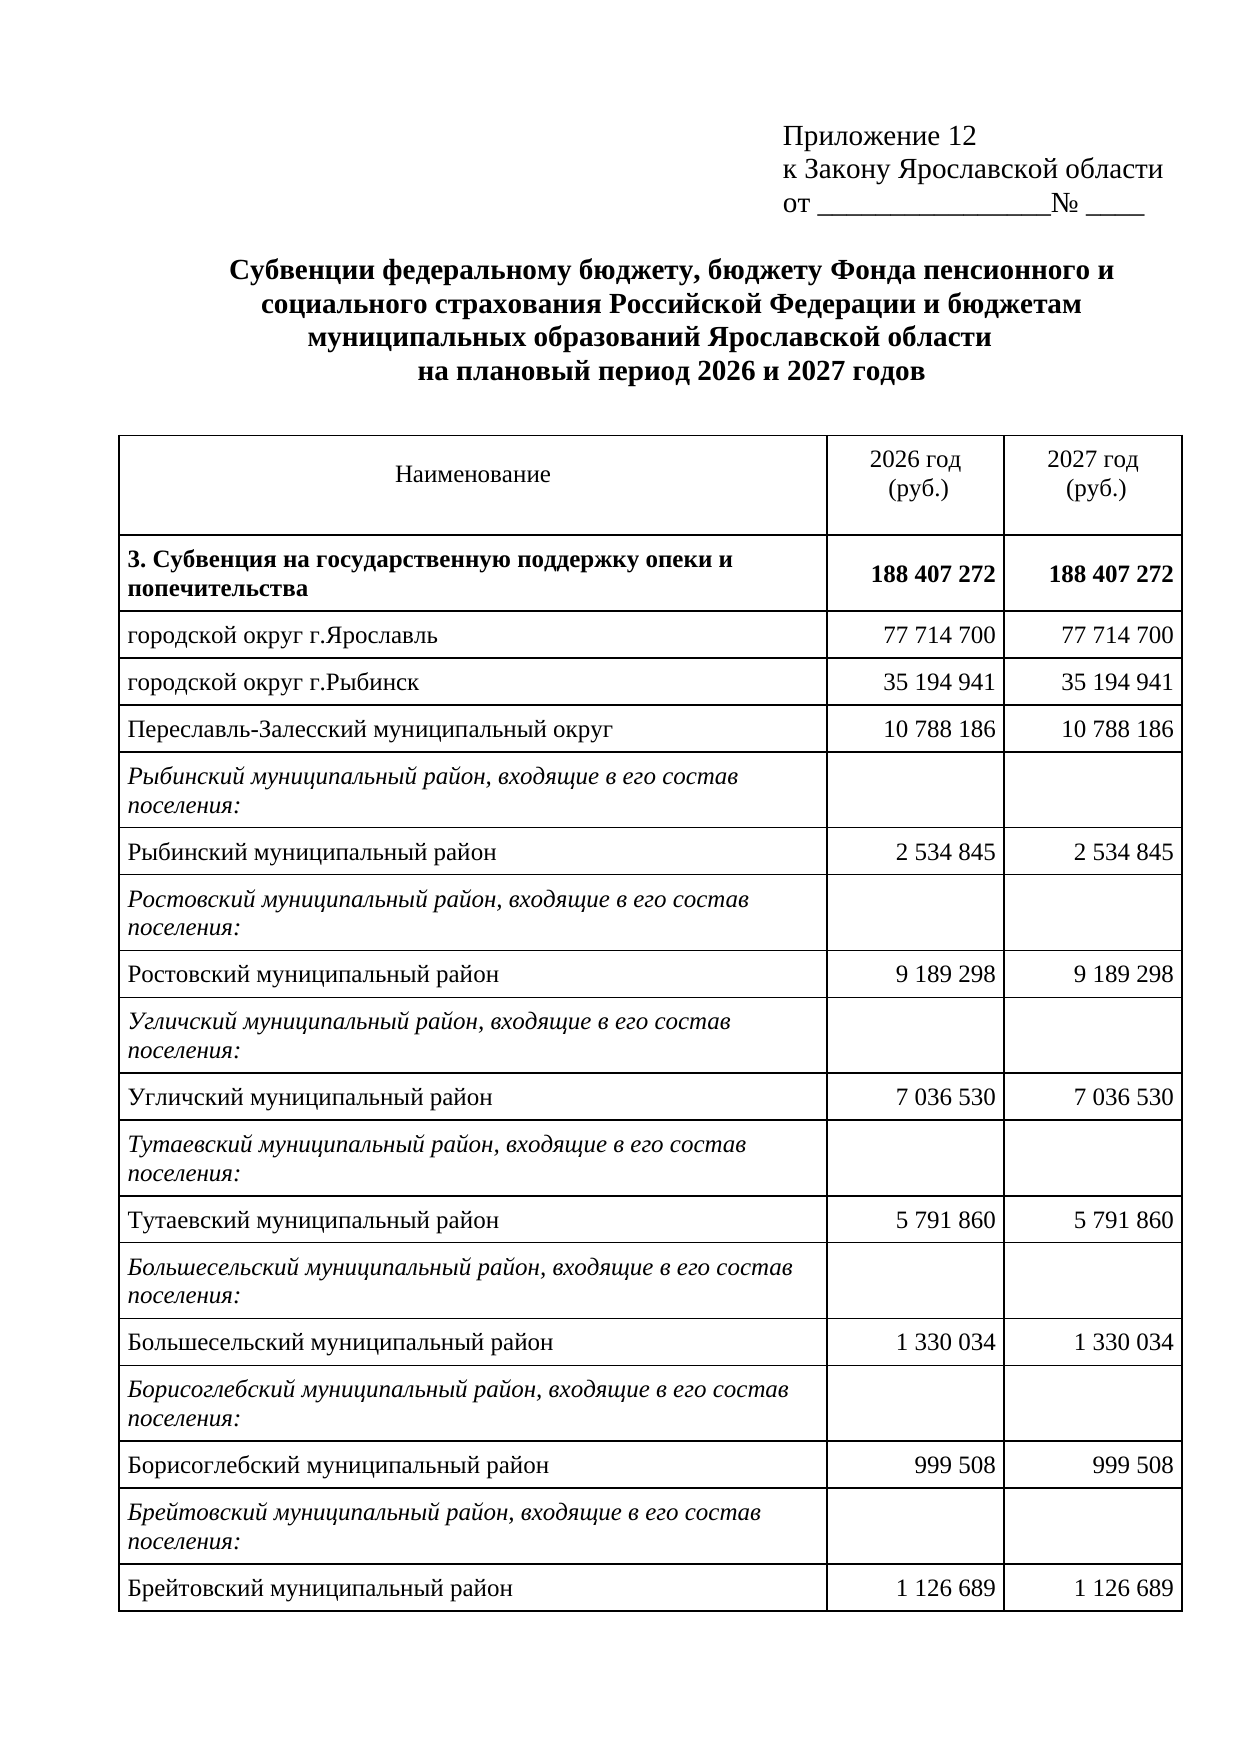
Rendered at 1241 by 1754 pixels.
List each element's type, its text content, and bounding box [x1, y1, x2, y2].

table_cell Ростовский муниципальный район [120, 951, 826, 996]
table_cell [828, 1243, 1003, 1318]
table_cell 9 189 298 [1005, 951, 1181, 996]
table_cell 7 036 530 [828, 1074, 1003, 1119]
table_cell Брейтовский муниципальный район [120, 1565, 826, 1610]
table_cell 1 330 034 [828, 1319, 1003, 1364]
table_cell [828, 1121, 1003, 1195]
table_cell [1005, 753, 1181, 827]
table_cell [1005, 998, 1181, 1072]
table_cell 7 036 530 [1005, 1074, 1181, 1119]
table_cell Рыбинский муниципальный район, входящие в его состав поселения: [120, 753, 826, 827]
table_cell Переславль-Залесский муниципальный округ [120, 706, 826, 751]
table_cell [828, 1366, 1003, 1440]
table_cell Борисоглебский муниципальный район [120, 1442, 826, 1487]
table_cell [1005, 1489, 1181, 1563]
table_cell Большесельский муниципальный район [120, 1319, 826, 1364]
table_cell Брейтовский муниципальный район, входящие в его состав поселения: [120, 1489, 826, 1563]
table_cell [828, 875, 1003, 949]
table_cell 10 788 186 [828, 706, 1003, 751]
table_cell 999 508 [1005, 1442, 1181, 1487]
table_cell 5 791 860 [828, 1197, 1003, 1242]
table_cell [1005, 1243, 1181, 1318]
table_cell 1 126 689 [828, 1565, 1003, 1610]
table_cell Тутаевский муниципальный район, входящие в его состав поселения: [120, 1121, 826, 1195]
table_cell 5 791 860 [1005, 1197, 1181, 1242]
table_cell Большесельский муниципальный район, входящие в его состав поселения: [120, 1243, 826, 1318]
table_cell 10 788 186 [1005, 706, 1181, 751]
table_cell 35 194 941 [1005, 659, 1181, 704]
table_cell 77 714 700 [828, 612, 1003, 657]
table_cell [1005, 1366, 1181, 1440]
table_cell 999 508 [828, 1442, 1003, 1487]
table_cell Угличский муниципальный район, входящие в его состав поселения: [120, 998, 826, 1072]
table_header 2027 год (руб.) [1005, 436, 1181, 534]
table_cell городской округ г.Ярославль [120, 612, 826, 657]
table_cell [1005, 1121, 1181, 1195]
table_cell Рыбинский муниципальный район [120, 828, 826, 874]
table_cell 9 189 298 [828, 951, 1003, 996]
table_cell 1 330 034 [1005, 1319, 1181, 1364]
table_cell Ростовский муниципальный район, входящие в его состав поселения: [120, 875, 826, 949]
table_cell 3. Субвенция на государственную поддержку опеки и попечительства [120, 536, 826, 610]
table_cell Угличский муниципальный район [120, 1074, 826, 1119]
table_cell 77 714 700 [1005, 612, 1181, 657]
table_cell [828, 1489, 1003, 1563]
table_cell [828, 753, 1003, 827]
table_cell [1005, 875, 1181, 949]
table_cell городской округ г.Рыбинск [120, 659, 826, 704]
table_cell Борисоглебский муниципальный район, входящие в его состав поселения: [120, 1366, 826, 1440]
table_header Наименование [120, 436, 826, 534]
table_cell 2 534 845 [1005, 828, 1181, 874]
table_cell 35 194 941 [828, 659, 1003, 704]
table_cell 1 126 689 [1005, 1565, 1181, 1610]
table_cell 188 407 272 [1005, 536, 1181, 610]
table_header Приложение 12 к Закону Ярославской области от ________________№ ____ Субвенции федеральному бюджету, бюджету Фонда пенсионного и социального страхования Российской Федерации и бюджетам муниципальных образований Ярославской области на плановый период 2026 и 2027 годов [118, 118, 1181, 434]
table_cell 188 407 272 [828, 536, 1003, 610]
table_cell 2 534 845 [828, 828, 1003, 874]
table_cell [828, 998, 1003, 1072]
table_cell Тутаевский муниципальный район [120, 1197, 826, 1242]
table_header 2026 год (руб.) [828, 436, 1003, 534]
